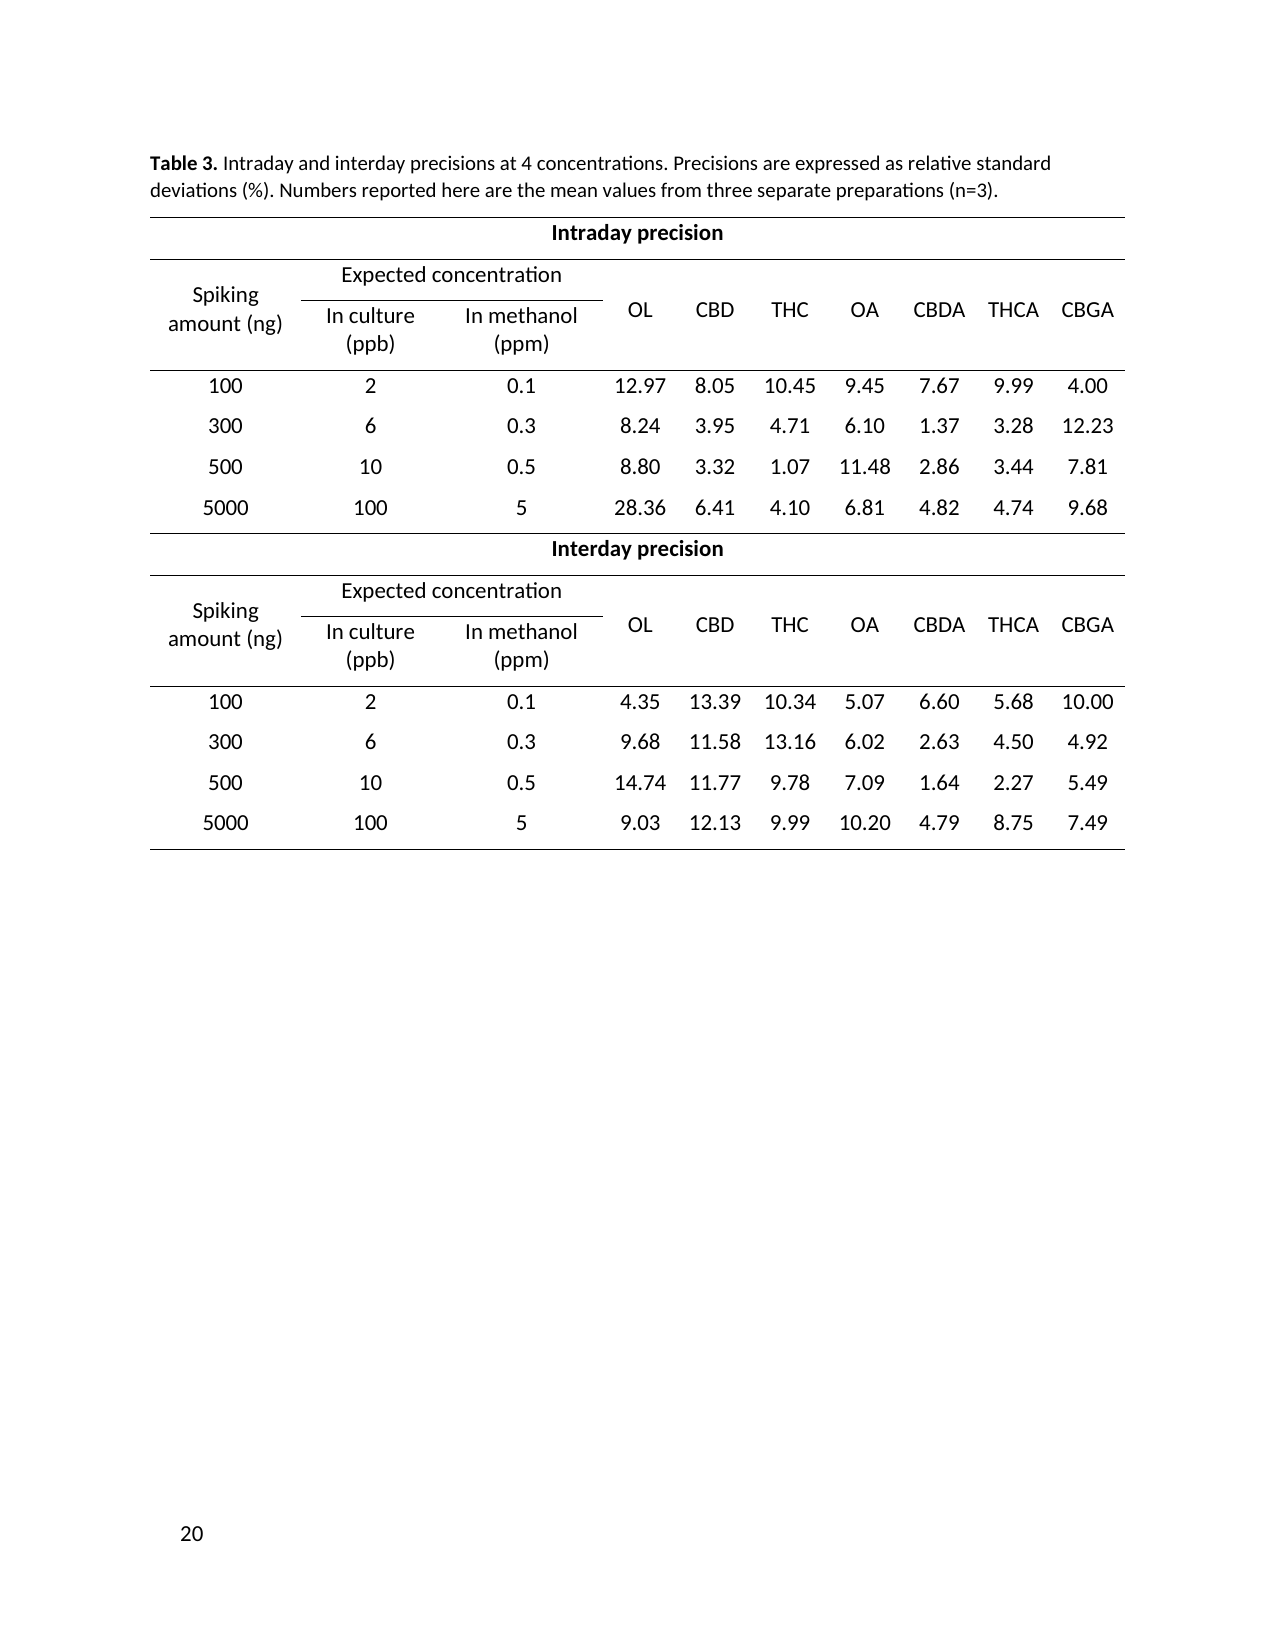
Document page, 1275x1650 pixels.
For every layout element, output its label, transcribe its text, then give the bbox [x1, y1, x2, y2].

table_cell 7.49 [1050, 809, 1125, 849]
table_header Intraday precision [150, 218, 1125, 259]
table_cell THC [752, 576, 827, 686]
table_cell 2 [301, 687, 440, 727]
table_cell 13.39 [678, 687, 752, 727]
table_cell 500 [150, 452, 301, 493]
table_cell 10.34 [752, 687, 827, 727]
table_cell Spiking amount (ng) [150, 260, 301, 370]
table_cell 100 [150, 687, 301, 727]
table_cell OL [603, 260, 677, 370]
table_cell 0.3 [440, 728, 603, 768]
table_cell 2 [301, 371, 440, 412]
table_cell 2.63 [902, 728, 977, 768]
table_cell Interday precision [150, 534, 1125, 575]
table_cell 8.05 [678, 371, 752, 412]
table_cell 300 [150, 728, 301, 768]
table_cell 10.20 [827, 809, 902, 849]
table_cell CBDA [902, 576, 977, 686]
table_cell 11.58 [678, 728, 752, 768]
table_cell In methanol (ppm) [440, 617, 603, 686]
table_cell 10.00 [1050, 687, 1125, 727]
table_cell 0.1 [440, 687, 603, 727]
table_cell OA [827, 576, 902, 686]
table_cell 6.60 [902, 687, 977, 727]
table_cell In culture (ppb) [301, 617, 440, 686]
table_cell CBD [678, 576, 752, 686]
table_cell In culture (ppb) [301, 301, 440, 370]
table_cell 8.24 [603, 412, 677, 452]
table_cell CBD [678, 260, 752, 370]
table_cell 100 [150, 371, 301, 412]
table_cell 5 [440, 493, 603, 533]
table_cell 7.67 [902, 371, 977, 412]
table_cell 4.50 [977, 728, 1050, 768]
table_cell 100 [301, 809, 440, 849]
table_cell 3.28 [977, 412, 1050, 452]
table_cell Expected concentration [301, 576, 603, 616]
table_cell 1.37 [902, 412, 977, 452]
table_cell 0.5 [440, 452, 603, 493]
table_cell 12.97 [603, 371, 677, 412]
table_cell 5.07 [827, 687, 902, 727]
table_cell 1.07 [752, 452, 827, 493]
table_cell OA [827, 260, 902, 370]
table_cell In methanol (ppm) [440, 301, 603, 370]
table_cell Spiking amount (ng) [150, 576, 301, 686]
table_cell 12.23 [1050, 412, 1125, 452]
table_cell 13.16 [752, 728, 827, 768]
table_cell 500 [150, 768, 301, 808]
table_cell 10.45 [752, 371, 827, 412]
table_cell 3.95 [678, 412, 752, 452]
table_cell 4.79 [902, 809, 977, 849]
table_cell 5000 [150, 493, 301, 533]
table_cell 9.68 [1050, 493, 1125, 533]
table_cell 3.32 [678, 452, 752, 493]
table_cell 6.81 [827, 493, 902, 533]
table_cell 0.5 [440, 768, 603, 808]
table_cell 8.80 [603, 452, 677, 493]
table_cell 6 [301, 412, 440, 452]
table_cell 9.45 [827, 371, 902, 412]
table_cell 6 [301, 728, 440, 768]
table_cell 4.35 [603, 687, 677, 727]
table_cell 6.10 [827, 412, 902, 452]
table_cell 9.99 [977, 371, 1050, 412]
table_cell 4.10 [752, 493, 827, 533]
table_cell THC [752, 260, 827, 370]
table_cell 100 [301, 493, 440, 533]
table_cell 10 [301, 768, 440, 808]
table_cell 0.3 [440, 412, 603, 452]
table_cell THCA [977, 260, 1050, 370]
table_cell OL [603, 576, 677, 686]
table_cell 14.74 [603, 768, 677, 808]
table_cell 7.09 [827, 768, 902, 808]
table_cell 5 [440, 809, 603, 849]
table_cell 9.03 [603, 809, 677, 849]
table_cell 300 [150, 412, 301, 452]
table_cell 2.27 [977, 768, 1050, 808]
table_cell 6.02 [827, 728, 902, 768]
table_cell 9.78 [752, 768, 827, 808]
table_cell 2.86 [902, 452, 977, 493]
table_cell 11.77 [678, 768, 752, 808]
table_cell THCA [977, 576, 1050, 686]
table_cell 0.1 [440, 371, 603, 412]
table_cell CBGA [1050, 576, 1125, 686]
table_cell 5.49 [1050, 768, 1125, 808]
table_cell 4.71 [752, 412, 827, 452]
table_cell 8.75 [977, 809, 1050, 849]
table_cell 10 [301, 452, 440, 493]
table_cell 28.36 [603, 493, 677, 533]
table_cell 1.64 [902, 768, 977, 808]
table_cell CBDA [902, 260, 977, 370]
table_cell 4.92 [1050, 728, 1125, 768]
table_cell 4.74 [977, 493, 1050, 533]
table_cell 11.48 [827, 452, 902, 493]
title Table 3. Intraday and interday precisions at 4 concentrations. Precisions are expressed as relative standard deviations (%). Numbers reported here are the mean values from three separate preparations (n=3). [150, 150, 1125, 203]
table_cell 4.82 [902, 493, 977, 533]
table_cell 9.99 [752, 809, 827, 849]
table_cell 6.41 [678, 493, 752, 533]
table_cell 5.68 [977, 687, 1050, 727]
table_cell 7.81 [1050, 452, 1125, 493]
table_cell 4.00 [1050, 371, 1125, 412]
table_cell Expected concentration [301, 260, 603, 300]
table_cell 12.13 [678, 809, 752, 849]
table_cell CBGA [1050, 260, 1125, 370]
table_cell 9.68 [603, 728, 677, 768]
table_cell 3.44 [977, 452, 1050, 493]
table_cell 5000 [150, 809, 301, 849]
